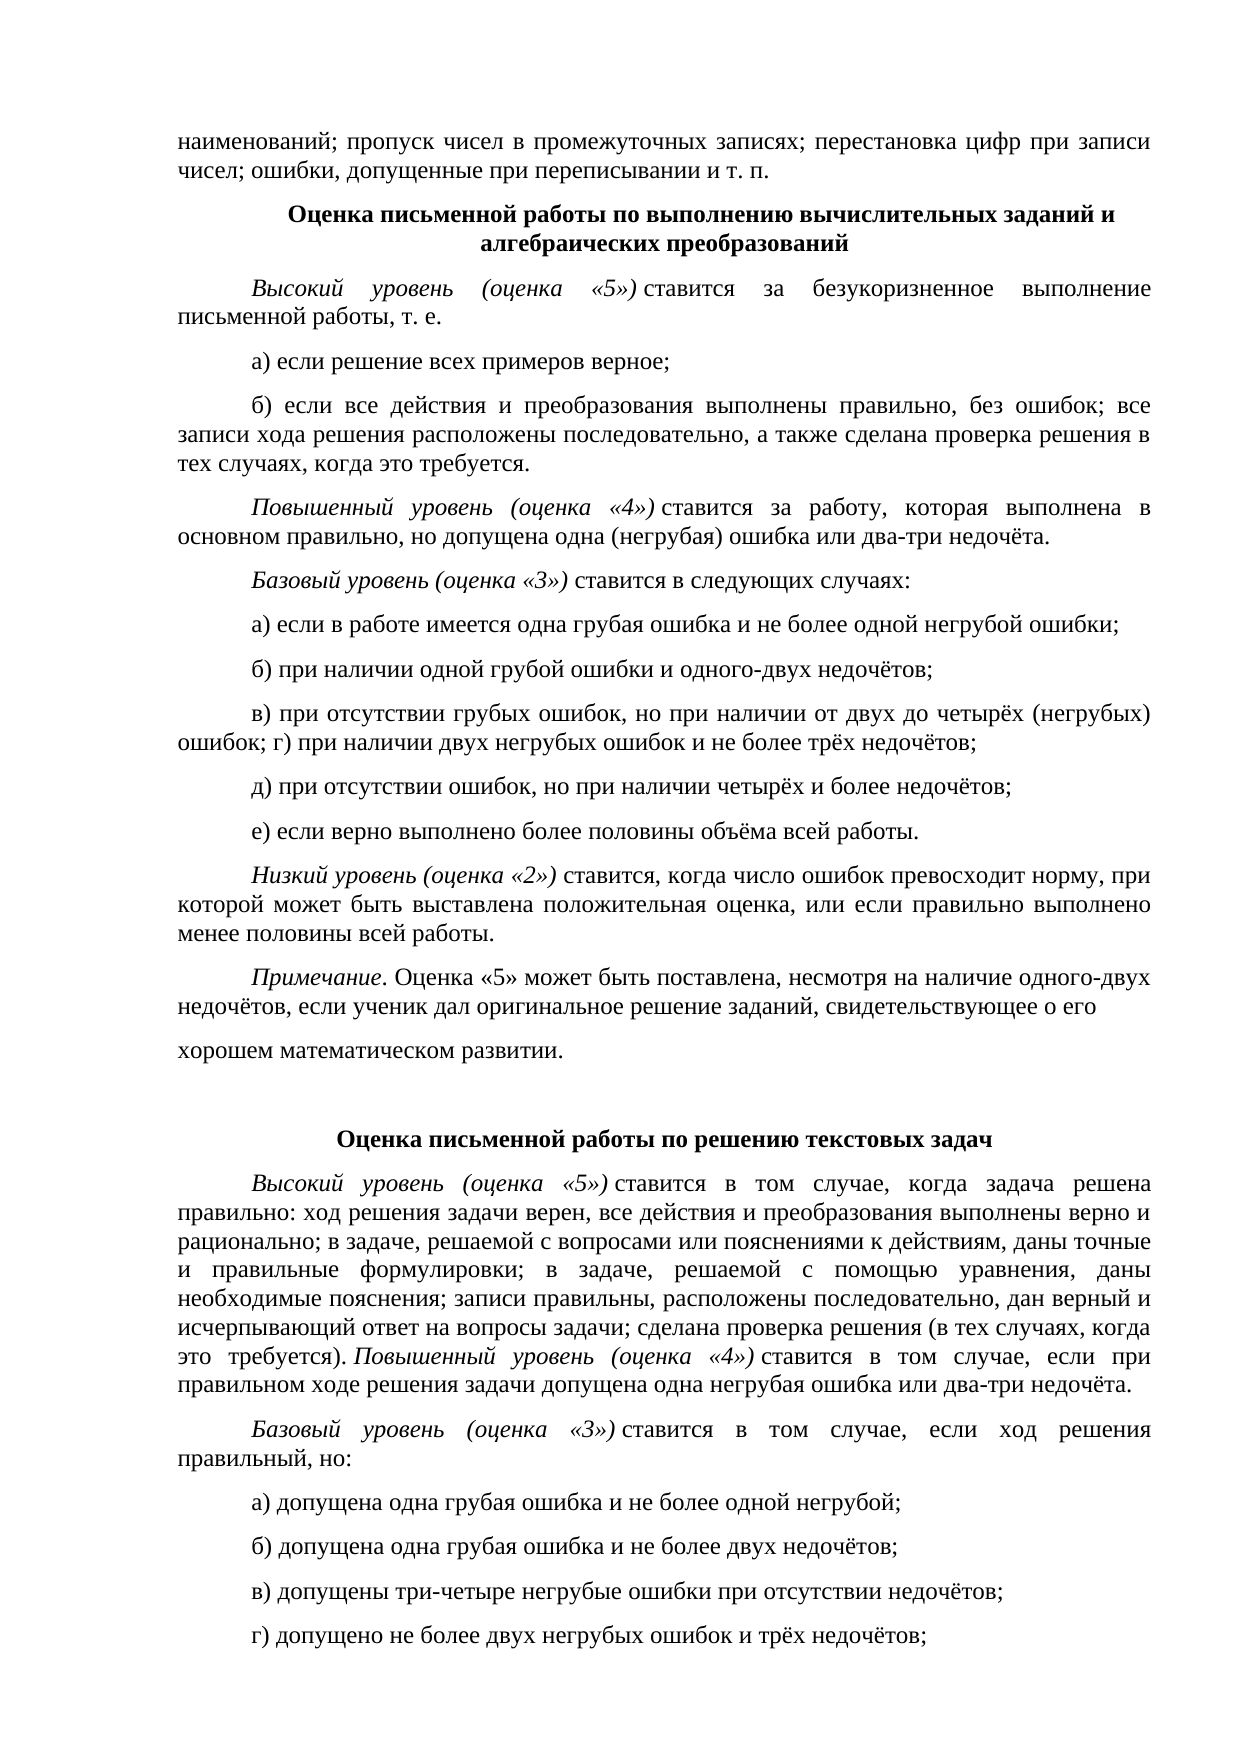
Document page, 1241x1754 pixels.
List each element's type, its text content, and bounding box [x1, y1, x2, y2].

text Высокий уровень (оценка «5») ставится за безукоризненное выполнение письменной работы, т. е. [177, 273, 1152, 330]
text Примечание. Оценка «5» может быть поставлена, несмотря на наличие одного-двух недочётов, если ученик дал оригинальное решение заданий, свидетельствующее о его [177, 962, 1152, 1019]
text Базовый уровень (оценка «3») ставится в следующих случаях: [177, 565, 1152, 594]
text Повышенный уровень (оценка «4») ставится за работу, которая выполнена в основном правильно, но допущена одна (негрубая) ошибка или два-три недочёта. [177, 492, 1152, 549]
text б) допущена одна грубая ошибка и не более двух недочётов; [177, 1531, 1152, 1560]
text хорошем математическом развитии. [177, 1035, 1152, 1064]
text Оценка письменной работы по выполнению вычислительных заданий и алгебраических преобразований [177, 199, 1152, 257]
text б) если все действия и преобразования выполнены правильно, без ошибок; все записи хода решения расположены последовательно, а также сделана проверка решения в тех случаях, когда это требуется. [177, 390, 1152, 476]
text в) допущены три-четыре негрубые ошибки при отсутствии недочётов; [177, 1576, 1152, 1604]
text а) если в работе имеется одна грубая ошибка и не более одной негрубой ошибки; [177, 609, 1152, 638]
text б) при наличии одной грубой ошибки и одного-двух недочётов; [177, 654, 1152, 683]
text г) допущено не более двух негрубых ошибок и трёх недочётов; [177, 1620, 1152, 1649]
text е) если верно выполнено более половины объёма всей работы. [177, 816, 1152, 844]
text Базовый уровень (оценка «3») ставится в том случае, если ход решения правильный, но: [177, 1414, 1152, 1471]
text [177, 126, 1152, 184]
text Высокий уровень (оценка «5») ставится в том случае, когда задача решена правильно: ход решения задачи верен, все действия и преобразования выполнены верно и рационально; в задаче, решаемой с вопросами или пояснениями к действиям, даны точные и правильные формулировки; в задаче, решаемой с помощью уравнения, даны необходимые пояснения; записи правильны, расположены последовательно, дан верный и исчерпывающий ответ на вопросы задачи; сделана проверка решения (в тех случаях, когда это требуется). Повышенный уровень (оценка «4») ставится в том случае, если при правильном ходе решения задачи допущена одна негрубая ошибка или два-три недочёта. [177, 1168, 1152, 1398]
text в) при отсутствии грубых ошибок, но при наличии от двух до четырёх (негрубых) ошибок; г) при наличии двух негрубых ошибок и не более трёх недочётов; [177, 698, 1152, 756]
text а) допущена одна грубая ошибка и не более одной негрубой; [177, 1487, 1152, 1516]
text а) если решение всех примеров верное; [177, 346, 1152, 374]
text Низкий уровень (оценка «2») ставится, когда число ошибок превосходит норму, при которой может быть выставлена положительная оценка, или если правильно выполнено менее половины всей работы. [177, 860, 1152, 946]
text Оценка письменной работы по решению текстовых задач [177, 1124, 1152, 1153]
text д) при отсутствии ошибок, но при наличии четырёх и более недочётов; [177, 771, 1152, 800]
